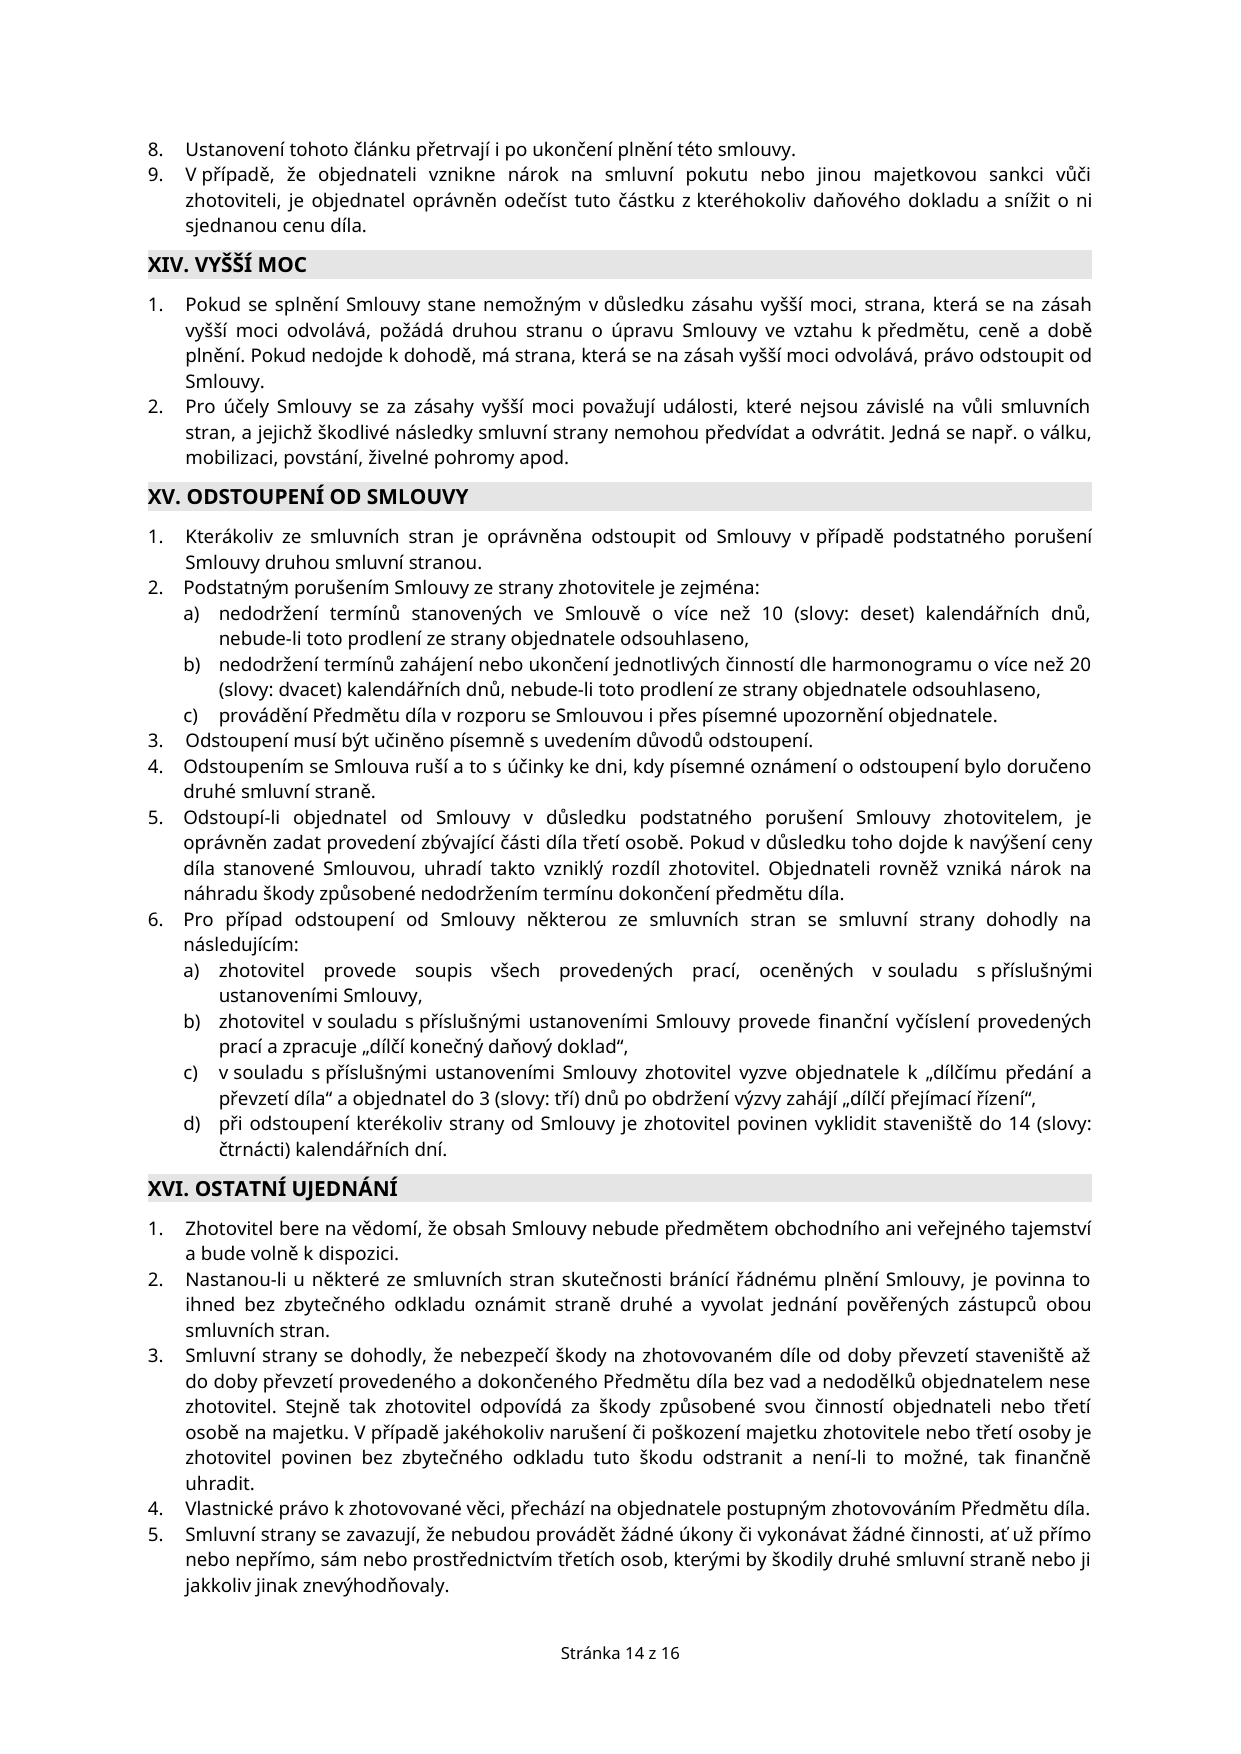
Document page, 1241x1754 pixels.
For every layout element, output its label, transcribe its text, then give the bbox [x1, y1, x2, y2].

list nedodržení termínů zahájení nebo ukončení jednotlivých činností dle harmonogramu o více než 20 (slovy: dvacet) kalendářních dnů, nebude-li toto prodlení ze strany objednatele odsouhlaseno, [183, 651, 1092, 702]
list Vlastnické právo k zhotovované věci, přechází na objednatele postupným zhotovováním Předmětu díla. [148, 1496, 1092, 1521]
text XVI. OSTATNÍ UJEDNÁNÍ [148, 1174, 1092, 1202]
list v souladu s příslušnými ustanoveními Smlouvy zhotovitel vyzve objednatele k „dílčímu předání a převzetí díla“ a objednatel do 3 (slovy: tří) dnů po obdržení výzvy zahájí „dílčí přejímací řízení“, [183, 1059, 1092, 1110]
list Ustanovení tohoto článku přetrvají i po ukončení plnění této smlouvy. [148, 136, 1092, 161]
text XIV. VYŠŠÍ MOC [148, 250, 1092, 279]
list nedodržení termínů stanovených ve Smlouvě o více než 10 (slovy: deset) kalendářních dnů, nebude-li toto prodlení ze strany objednatele odsouhlaseno, [183, 600, 1092, 651]
list Zhotovitel bere na vědomí, že obsah Smlouvy nebude předmětem obchodního ani veřejného tajemství a bude volně k dispozici. [148, 1215, 1092, 1266]
list Kterákoliv ze smluvních stran je oprávněna odstoupit od Smlouvy v případě podstatného porušení Smlouvy druhou smluvní stranou. [148, 523, 1092, 574]
list zhotovitel provede soupis všech provedených prací, oceněných v souladu s příslušnými ustanoveními Smlouvy, [183, 957, 1092, 1008]
list Odstoupí-li objednatel od Smlouvy v důsledku podstatného porušení Smlouvy zhotovitelem, je oprávněn zadat provedení zbývající části díla třetí osobě. Pokud v důsledku toho dojde k navýšení ceny díla stanovené Smlouvou, uhradí takto vzniklý rozdíl zhotovitel. Objednateli rovněž vzniká nárok na náhradu škody způsobené nedodržením termínu dokončení předmětu díla. [148, 804, 1092, 906]
list zhotovitel v souladu s příslušnými ustanoveními Smlouvy provede finanční vyčíslení provedených prací a zpracuje „dílčí konečný daňový doklad“, [183, 1008, 1092, 1059]
list při odstoupení kterékoliv strany od Smlouvy je zhotovitel povinen vyklidit staveniště do 14 (slovy: čtrnácti) kalendářních dní. [183, 1110, 1092, 1161]
list Pro případ odstoupení od Smlouvy některou ze smluvních stran se smluvní strany dohodly na následujícím: [148, 906, 1092, 957]
list Pro účely Smlouvy se za zásahy vyšší moci považují události, které nejsou závislé na vůli smluvních stran, a jejichž škodlivé následky smluvní strany nemohou předvídat a odvrátit. Jedná se např. o válku, mobilizaci, povstání, živelné pohromy apod. [148, 393, 1092, 470]
list Nastanou-li u některé ze smluvních stran skutečnosti bránící řádnému plnění Smlouvy, je povinna to ihned bez zbytečného odkladu oznámit straně druhé a vyvolat jednání pověřených zástupců obou smluvních stran. [148, 1266, 1092, 1342]
list provádění Předmětu díla v rozporu se Smlouvou i přes písemné upozornění objednatele. [183, 702, 1092, 728]
list Odstoupení musí být učiněno písemně s uvedením důvodů odstoupení. [148, 728, 1092, 753]
list Smluvní strany se zavazují, že nebudou provádět žádné úkony či vykonávat žádné činnosti, ať už přímo nebo nepřímo, sám nebo prostřednictvím třetích osob, kterými by škodily druhé smluvní straně nebo ji jakkoliv jinak znevýhodňovaly. [148, 1521, 1092, 1598]
list V případě, že objednateli vznikne nárok na smluvní pokutu nebo jinou majetkovou sankci vůči zhotoviteli, je objednatel oprávněn odečíst tuto částku z kteréhokoliv daňového dokladu a snížit o ni sjednanou cenu díla. [148, 161, 1092, 238]
list Pokud se splnění Smlouvy stane nemožným v důsledku zásahu vyšší moci, strana, která se na zásah vyšší moci odvolává, požádá druhou stranu o úpravu Smlouvy ve vztahu k předmětu, ceně a době plnění. Pokud nedojde k dohodě, má strana, která se na zásah vyšší moci odvolává, právo odstoupit od Smlouvy. [148, 291, 1092, 393]
list Podstatným porušením Smlouvy ze strany zhotovitele je zejména: [148, 574, 1092, 600]
list Odstoupením se Smlouva ruší a to s účinky ke dni, kdy písemné oznámení o odstoupení bylo doručeno druhé smluvní straně. [148, 753, 1092, 804]
text XV. ODSToupení od smlouvy [148, 482, 1092, 511]
list Smluvní strany se dohodly, že nebezpečí škody na zhotovovaném díle od doby převzetí staveniště až do doby převzetí provedeného a dokončeného Předmětu díla bez vad a nedodělků objednatelem nese zhotovitel. Stejně tak zhotovitel odpovídá za škody způsobené svou činností objednateli nebo třetí osobě na majetku. V případě jakéhokoliv narušení či poškození majetku zhotovitele nebo třetí osoby je zhotovitel povinen bez zbytečného odkladu tuto škodu odstranit a není-li to možné, tak finančně uhradit. [148, 1342, 1092, 1496]
